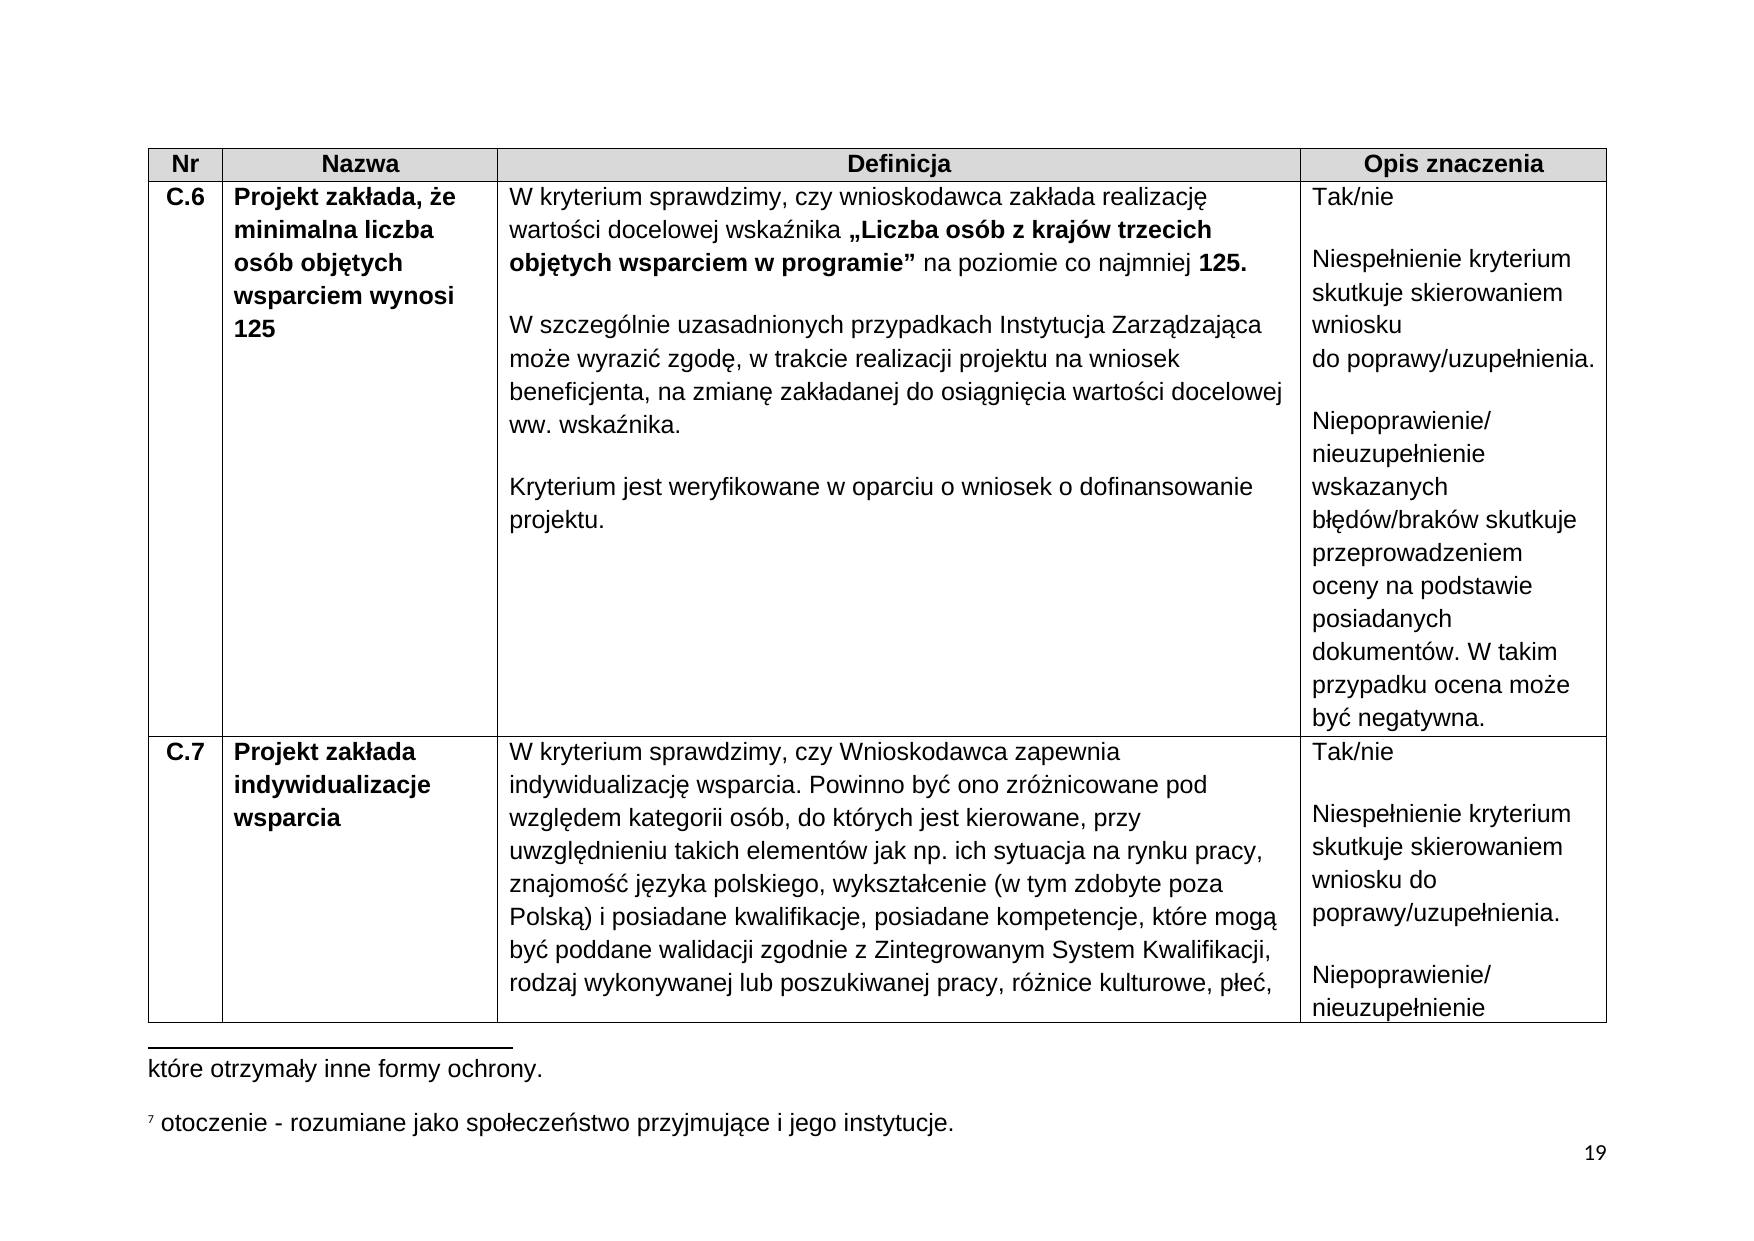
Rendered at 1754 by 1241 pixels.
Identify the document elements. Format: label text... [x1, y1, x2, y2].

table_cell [498, 737, 1300, 1022]
table_cell C.7 [149, 737, 222, 1022]
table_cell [1301, 737, 1606, 1022]
table_header Nazwa [223, 149, 497, 181]
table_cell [1301, 182, 1606, 736]
table_cell C.6 [149, 182, 222, 736]
table_header Opis znaczenia [1301, 149, 1606, 181]
table_header Definicja [498, 149, 1300, 181]
table_cell W kryterium sprawdzimy, czy wnioskodawca zakłada realizację wartości docelowej wskaźnika „Liczba osób z krajów trzecich objętych wsparciem w programie” na poziomie co najmniej 125. W szczególnie uzasadnionych przypadkach Instytucja Zarządzająca może wyrazić zgodę, w trakcie realizacji projektu na wniosek beneficjenta, na zmianę zakładanej do osiągnięcia wartości docelowej ww. wskaźnika. Kryterium jest weryfikowane w oparciu o wniosek o dofinansowanie projektu. [498, 182, 1300, 736]
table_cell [223, 737, 497, 1022]
table_cell Projekt zakłada, że minimalna liczba osób objętych wsparciem wynosi 125 [223, 182, 497, 736]
table_header Nr [149, 149, 222, 181]
